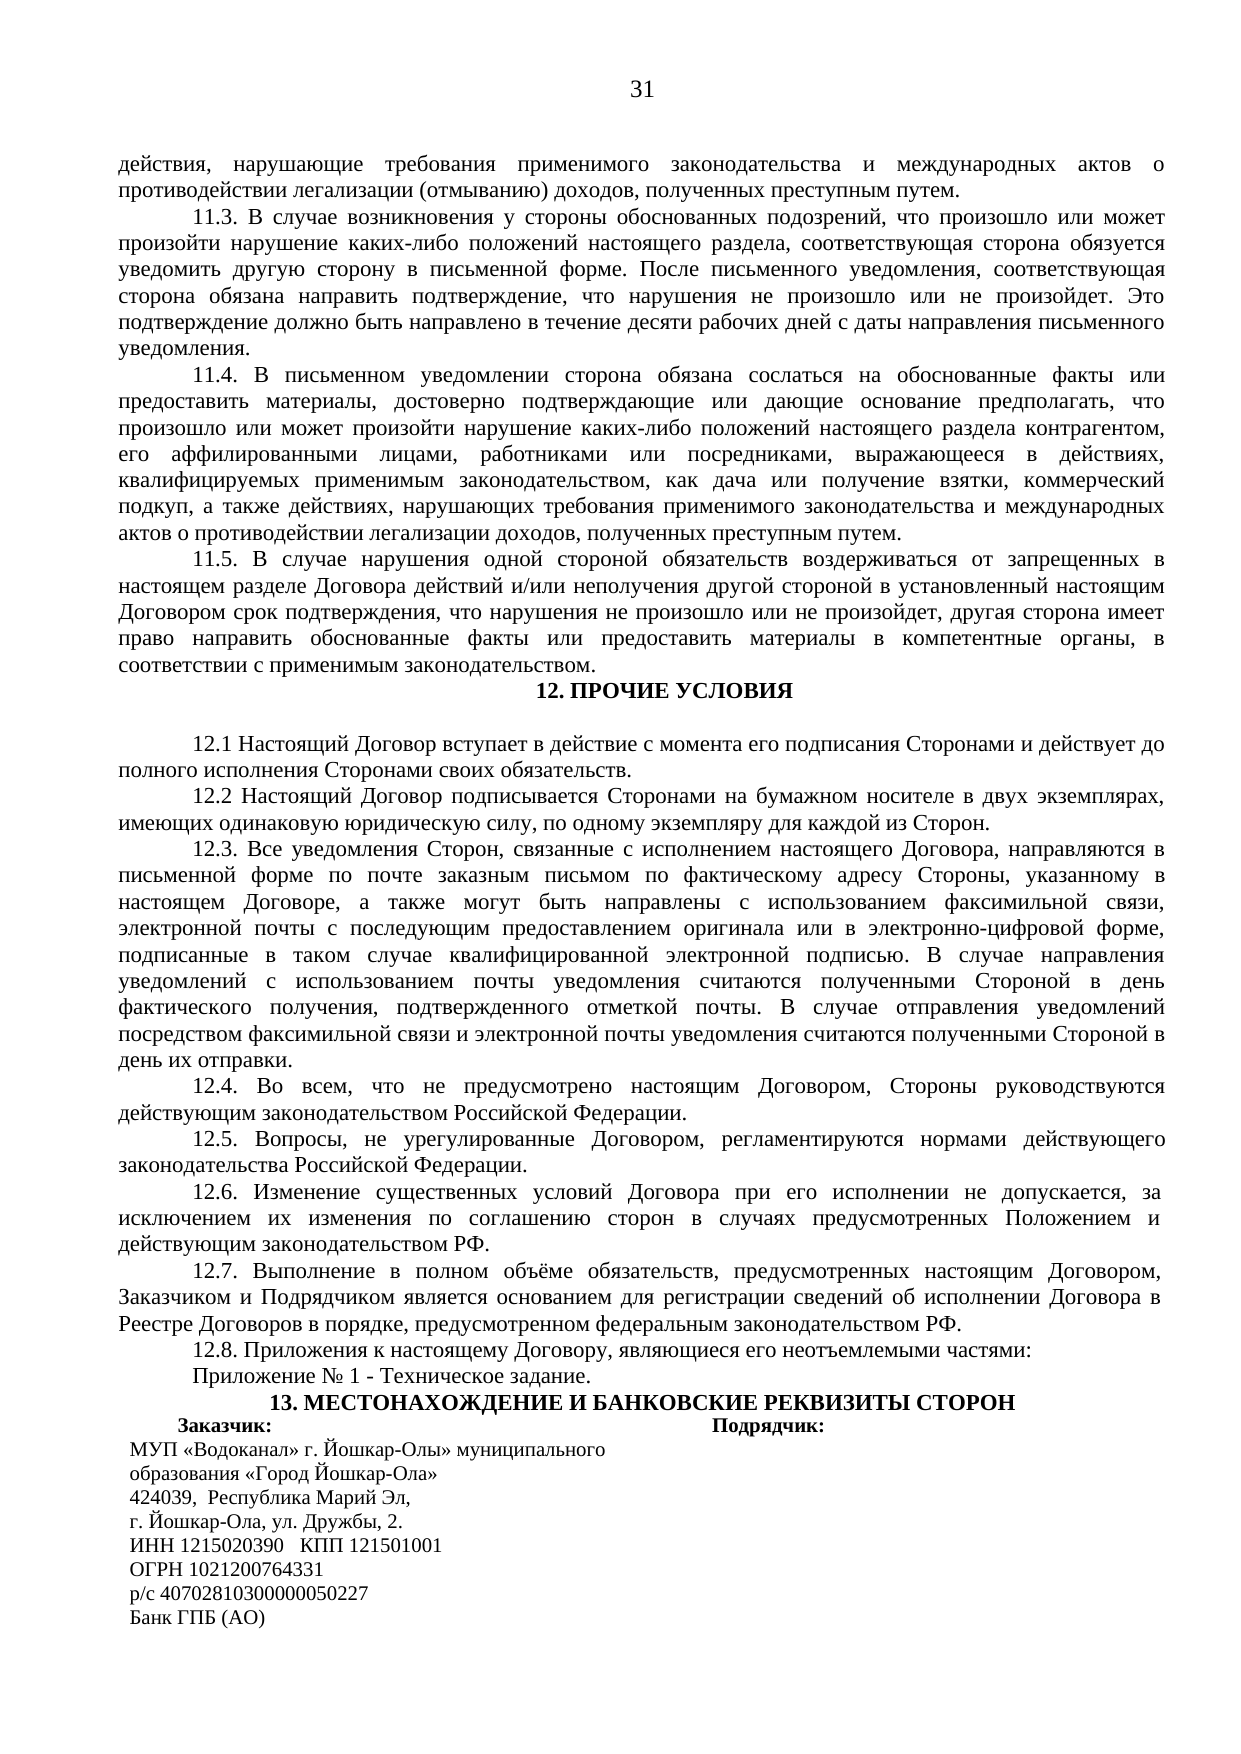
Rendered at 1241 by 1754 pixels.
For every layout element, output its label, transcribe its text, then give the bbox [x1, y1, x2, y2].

text 12.7. Выполнение в полном объёме обязательств, предусмотренных настоящим Договором, Заказчиком и Подрядчиком является основанием для регистрации сведений об исполнении Договора в Реестре Договоров в порядке, предусмотренном федеральным законодательством РФ. [118, 1257, 1162, 1336]
text 11.3. В случае возникновения у стороны обоснованных подозрений, что произошло или может произойти нарушение каких-либо положений настоящего раздела, соответствующая сторона обязуется уведомить другую сторону в письменной форме. После письменного уведомления, соответствующая сторона обязана направить подтверждение, что нарушения не произошло или не произойдет. Это подтверждение должно быть направлено в течение десяти рабочих дней с даты направления письменного уведомления. [118, 203, 1167, 361]
text 12. ПРОЧИЕ УСЛОВИЯ [118, 677, 1167, 703]
text 12.8. Приложения к настоящему Договору, являющиеся его неотъемлемыми частями: [118, 1336, 1167, 1362]
text 13. МЕСТОНАХОЖДЕНИЕ И БАНКОВСКИЕ РЕКВИЗИТЫ СТОРОН [118, 1389, 1167, 1415]
text 12.4. Во всем, что не предусмотрено настоящим Договором, Стороны руководствуются действующим законодательством Российской Федерации. [118, 1072, 1167, 1125]
text 12.3. Все уведомления Сторон, связанные с исполнением настоящего Договора, направляются в письменной форме по почте заказным письмом по фактическому адресу Стороны, указанному в настоящем Договоре, а также могут быть направлены с использованием факсимильной связи, электронной почты с последующим предоставлением оригинала или в электронно-цифровой форме, подписанные в таком случае квалифицированной электронной подписью. В случае направления уведомлений с использованием почты уведомления считаются полученными Стороной в день фактического получения, подтвержденного отметкой почты. В случае отправления уведомлений посредством факсимильной связи и электронной почты уведомления считаются полученными Стороной в день их отправки. [118, 835, 1167, 1072]
text 12.6. Изменение существенных условий Договора при его исполнении не допускается, за исключением их изменения по соглашению сторон в случаях предусмотренных Положением и действующим законодательством РФ. [118, 1178, 1162, 1257]
text 12.1 Настоящий Договор вступает в действие с момента его подписания Сторонами и действует до полного исполнения Сторонами своих обязательств. [118, 730, 1167, 782]
text Приложение № 1 - Техническое задание. [118, 1362, 1167, 1389]
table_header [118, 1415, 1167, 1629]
text 11.5. В случае нарушения одной стороной обязательств воздерживаться от запрещенных в настоящем разделе Договора действий и/или неполучения другой стороной в установленный настоящим Договором срок подтверждения, что нарушения не произошло или не произойдет, другая сторона имеет право направить обоснованные факты или предоставить материалы в компетентные органы, в соответствии с применимым законодательством. [118, 545, 1167, 677]
text 11.4. В письменном уведомлении сторона обязана сослаться на обоснованные факты или предоставить материалы, достоверно подтверждающие или дающие основание предполагать, что произошло или может произойти нарушение каких-либо положений настоящего раздела контрагентом, его аффилированными лицами, работниками или посредниками, выражающееся в действиях, квалифицируемых применимым законодательством, как дача или получение взятки, коммерческий подкуп, а также действиях, нарушающих требования применимого законодательства и международных актов о противодействии легализации доходов, полученных преступным путем. [118, 361, 1167, 545]
text 12.5. Вопросы, не урегулированные Договором, регламентируются нормами действующего законодательства Российской Федерации. [118, 1125, 1167, 1178]
text 12.2 Настоящий Договор подписывается Сторонами на бумажном носителе в двух экземплярах, имеющих одинаковую юридическую силу, по одному экземпляру для каждой из Сторон. [118, 782, 1167, 835]
